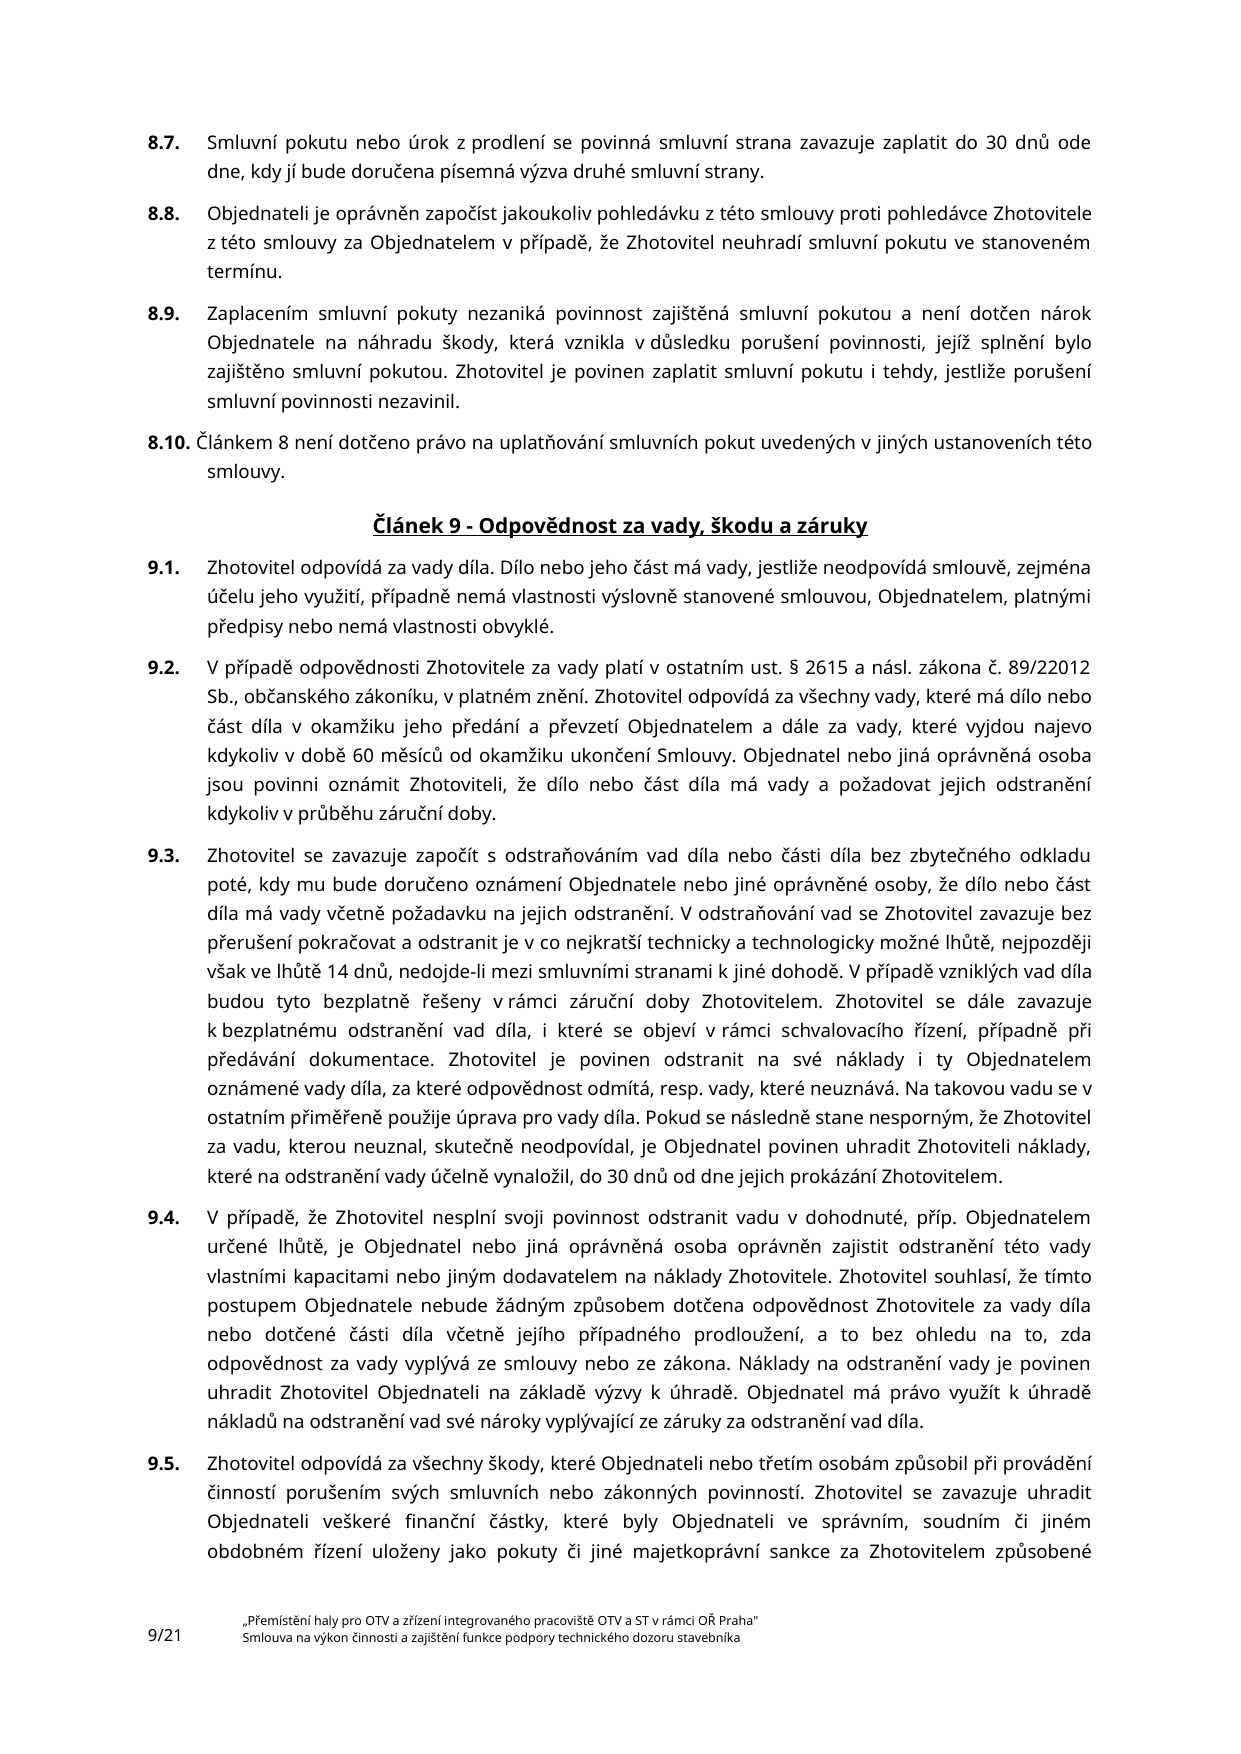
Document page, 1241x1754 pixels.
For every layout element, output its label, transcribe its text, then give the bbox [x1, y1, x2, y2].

text 8.9. Zaplacením smluvní pokuty nezaniká povinnost zajištěná smluvní pokutou a není dotčen nárok Objednatele na náhradu škody, která vznikla v důsledku porušení povinnosti, jejíž splnění bylo zajištěno smluvní pokutou. Zhotovitel je povinen zaplatit smluvní pokutu i tehdy, jestliže porušení smluvní povinnosti nezavinil. [148, 297, 1092, 414]
text 9.3. Zhotovitel se zavazuje započít s odstraňováním vad díla nebo části díla bez zbytečného odkladu poté, kdy mu bude doručeno oznámení Objednatele nebo jiné oprávněné osoby, že dílo nebo část díla má vady včetně požadavku na jejich odstranění. V odstraňování vad se Zhotovitel zavazuje bez přerušení pokračovat a odstranit je v co nejkratší technicky a technologicky možné lhůtě, nejpozději však ve lhůtě 14 dnů, nedojde-li mezi smluvními stranami k jiné dohodě. V případě vzniklých vad díla budou tyto bezplatně řešeny v rámci záruční doby Zhotovitelem. Zhotovitel se dále zavazuje k bezplatnému odstranění vad díla, i které se objeví v rámci schvalovacího řízení, případně při předávání dokumentace. Zhotovitel je povinen odstranit na své náklady i ty Objednatelem oznámené vady díla, za které odpovědnost odmítá, resp. vady, které neuznává. Na takovou vadu se v ostatním přiměřeně použije úprava pro vady díla. Pokud se následně stane nesporným, že Zhotovitel za vadu, kterou neuznal, skutečně neodpovídal, je Objednatel povinen uhradit Zhotoviteli náklady, které na odstranění vady účelně vynaložil, do 30 dnů od dne jejich prokázání Zhotovitelem. [148, 839, 1092, 1189]
subtitle 9.1. Zhotovitel odpovídá za vady díla. Dílo nebo jeho část má vady, jestliže neodpovídá smlouvě, zejména účelu jeho využití, případně nemá vlastnosti výslovně stanovené smlouvou, Objednatelem, platnými předpisy nebo nemá vlastnosti obvyklé. [148, 551, 1092, 639]
subtitle Článek 9 - Odpovědnost za vady, škodu a záruky [148, 510, 1092, 539]
text 8.7. Smluvní pokutu nebo úrok z prodlení se povinná smluvní strana zavazuje zaplatit do 30 dnů ode dne, kdy jí bude doručena písemná výzva druhé smluvní strany. [148, 126, 1092, 185]
text 8.10. Článkem 8 není dotčeno právo na uplatňování smluvních pokut uvedených v jiných ustanoveních této smlouvy. [148, 426, 1092, 485]
text 8.8. Objednateli je oprávněn započíst jakoukoliv pohledávku z této smlouvy proti pohledávce Zhotovitele z této smlouvy za Objednatelem v případě, že Zhotovitel neuhradí smluvní pokutu ve stanoveném termínu. [148, 197, 1092, 285]
subtitle 9.2. V případě odpovědnosti Zhotovitele za vady platí v ostatním ust. § 2615 a násl. zákona č. 89/22012 Sb., občanského zákoníku, v platném znění. Zhotovitel odpovídá za všechny vady, které má dílo nebo část díla v okamžiku jeho předání a převzetí Objednatelem a dále za vady, které vyjdou najevo kdykoliv v době 60 měsíců od okamžiku ukončení Smlouvy. Objednatel nebo jiná oprávněná osoba jsou povinni oznámit Zhotoviteli, že dílo nebo část díla má vady a požadovat jejich odstranění kdykoliv v průběhu záruční doby. [148, 651, 1092, 826]
text 9.4. V případě, že Zhotovitel nesplní svoji povinnost odstranit vadu v dohodnuté, příp. Objednatelem určené lhůtě, je Objednatel nebo jiná oprávněná osoba oprávněn zajistit odstranění této vady vlastními kapacitami nebo jiným dodavatelem na náklady Zhotovitele. Zhotovitel souhlasí, že tímto postupem Objednatele nebude žádným způsobem dotčena odpovědnost Zhotovitele za vady díla nebo dotčené části díla včetně jejího případného prodloužení, a to bez ohledu na to, zda odpovědnost za vady vyplývá ze smlouvy nebo ze zákona. Náklady na odstranění vady je povinen uhradit Zhotovitel Objednateli na základě výzvy k úhradě. Objednatel má právo využít k úhradě nákladů na odstranění vad své nároky vyplývající ze záruky za odstranění vad díla. [148, 1201, 1092, 1435]
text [148, 1447, 1092, 1564]
